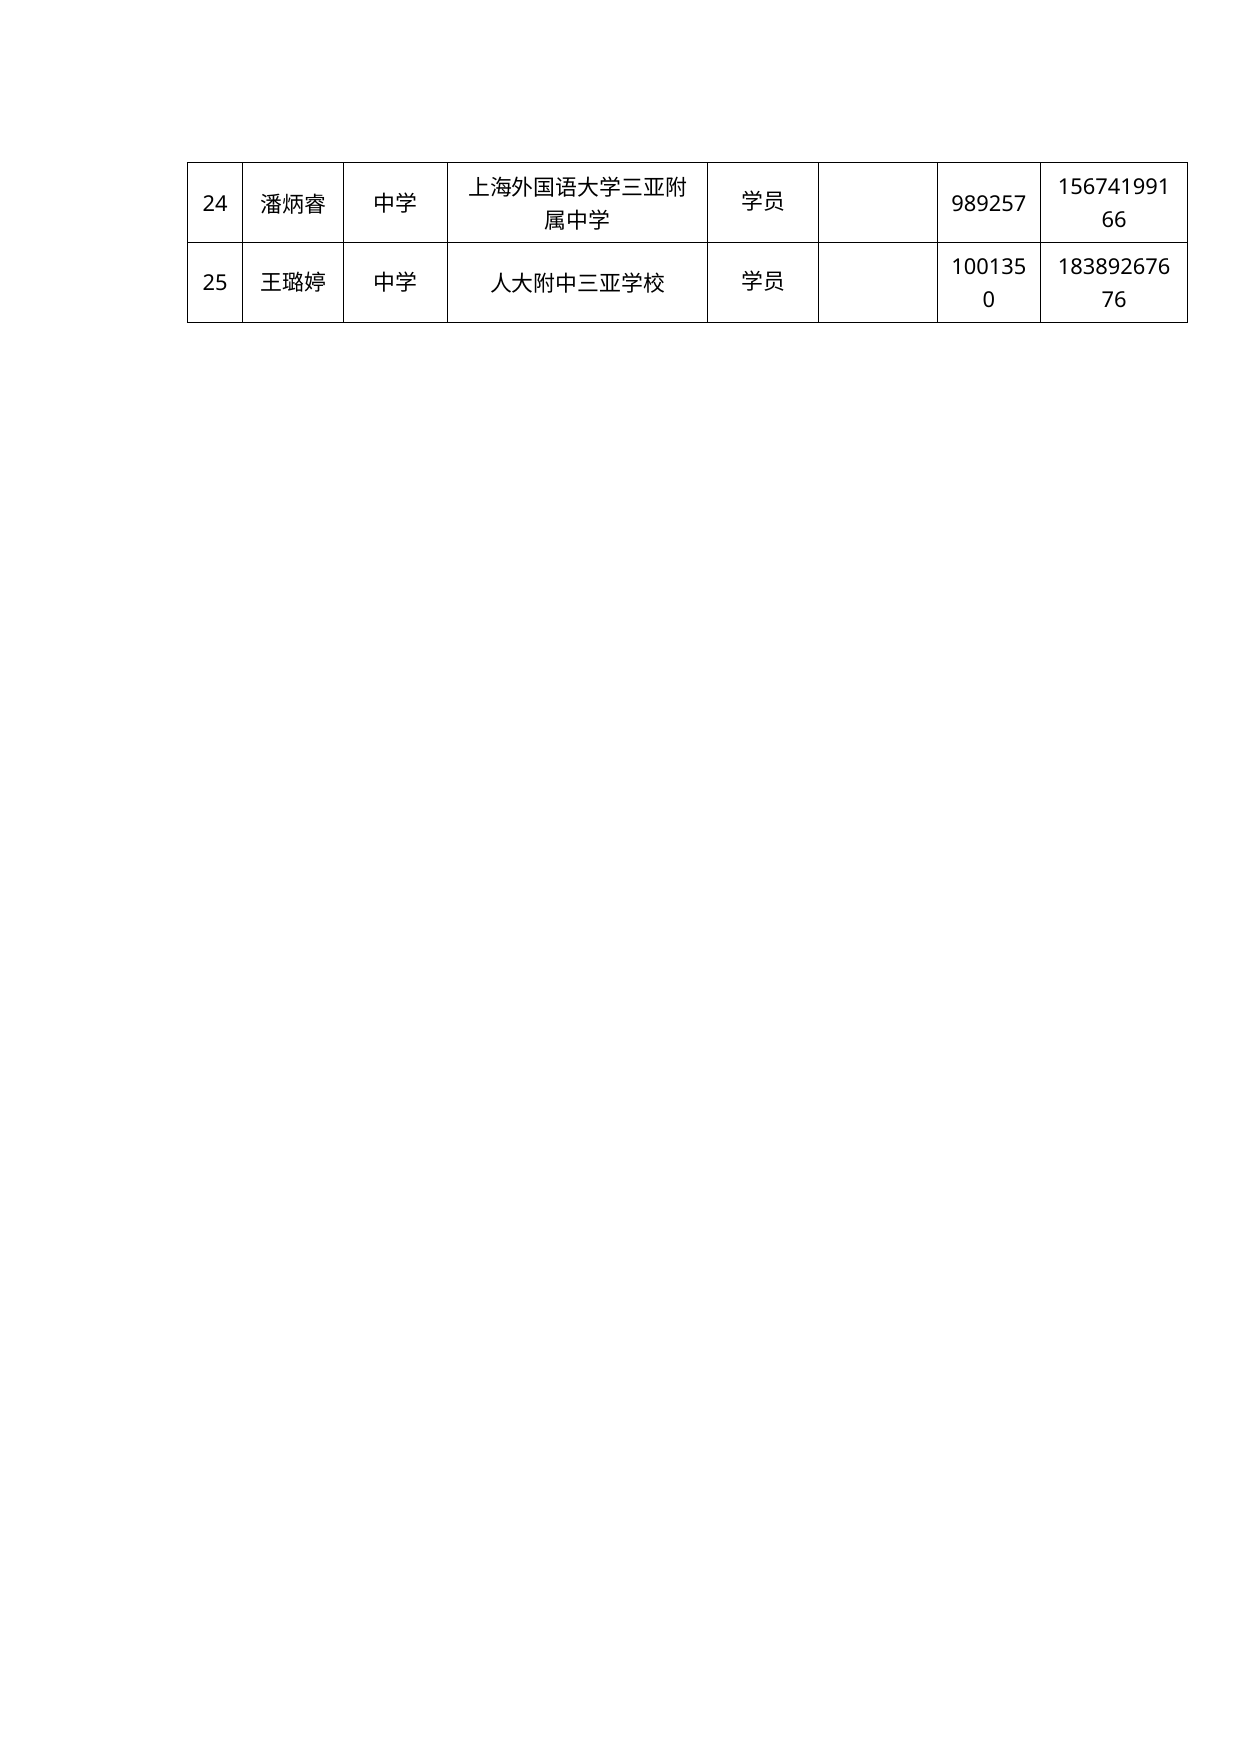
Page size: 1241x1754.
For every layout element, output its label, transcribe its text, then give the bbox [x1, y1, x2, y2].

table_cell 25 [188, 243, 242, 322]
table_cell 中学 [344, 243, 447, 322]
table_cell 989257 [938, 163, 1040, 242]
table_cell 1001350 [938, 243, 1040, 322]
table_cell 潘炳睿 [243, 163, 343, 242]
table_cell 18389267676 [1041, 243, 1187, 322]
table_cell 中学 [344, 163, 447, 242]
table_cell 王璐婷 [243, 243, 343, 322]
table_cell 上海外国语大学三亚附属中学 [448, 163, 707, 242]
table_cell [819, 163, 937, 242]
table_cell 24 [188, 163, 242, 242]
table_cell 人大附中三亚学校 [448, 243, 707, 322]
table_cell 学员 [708, 163, 818, 242]
table_cell [819, 243, 937, 322]
table_cell 学员 [708, 243, 818, 322]
table_cell 15674199166 [1041, 163, 1187, 242]
